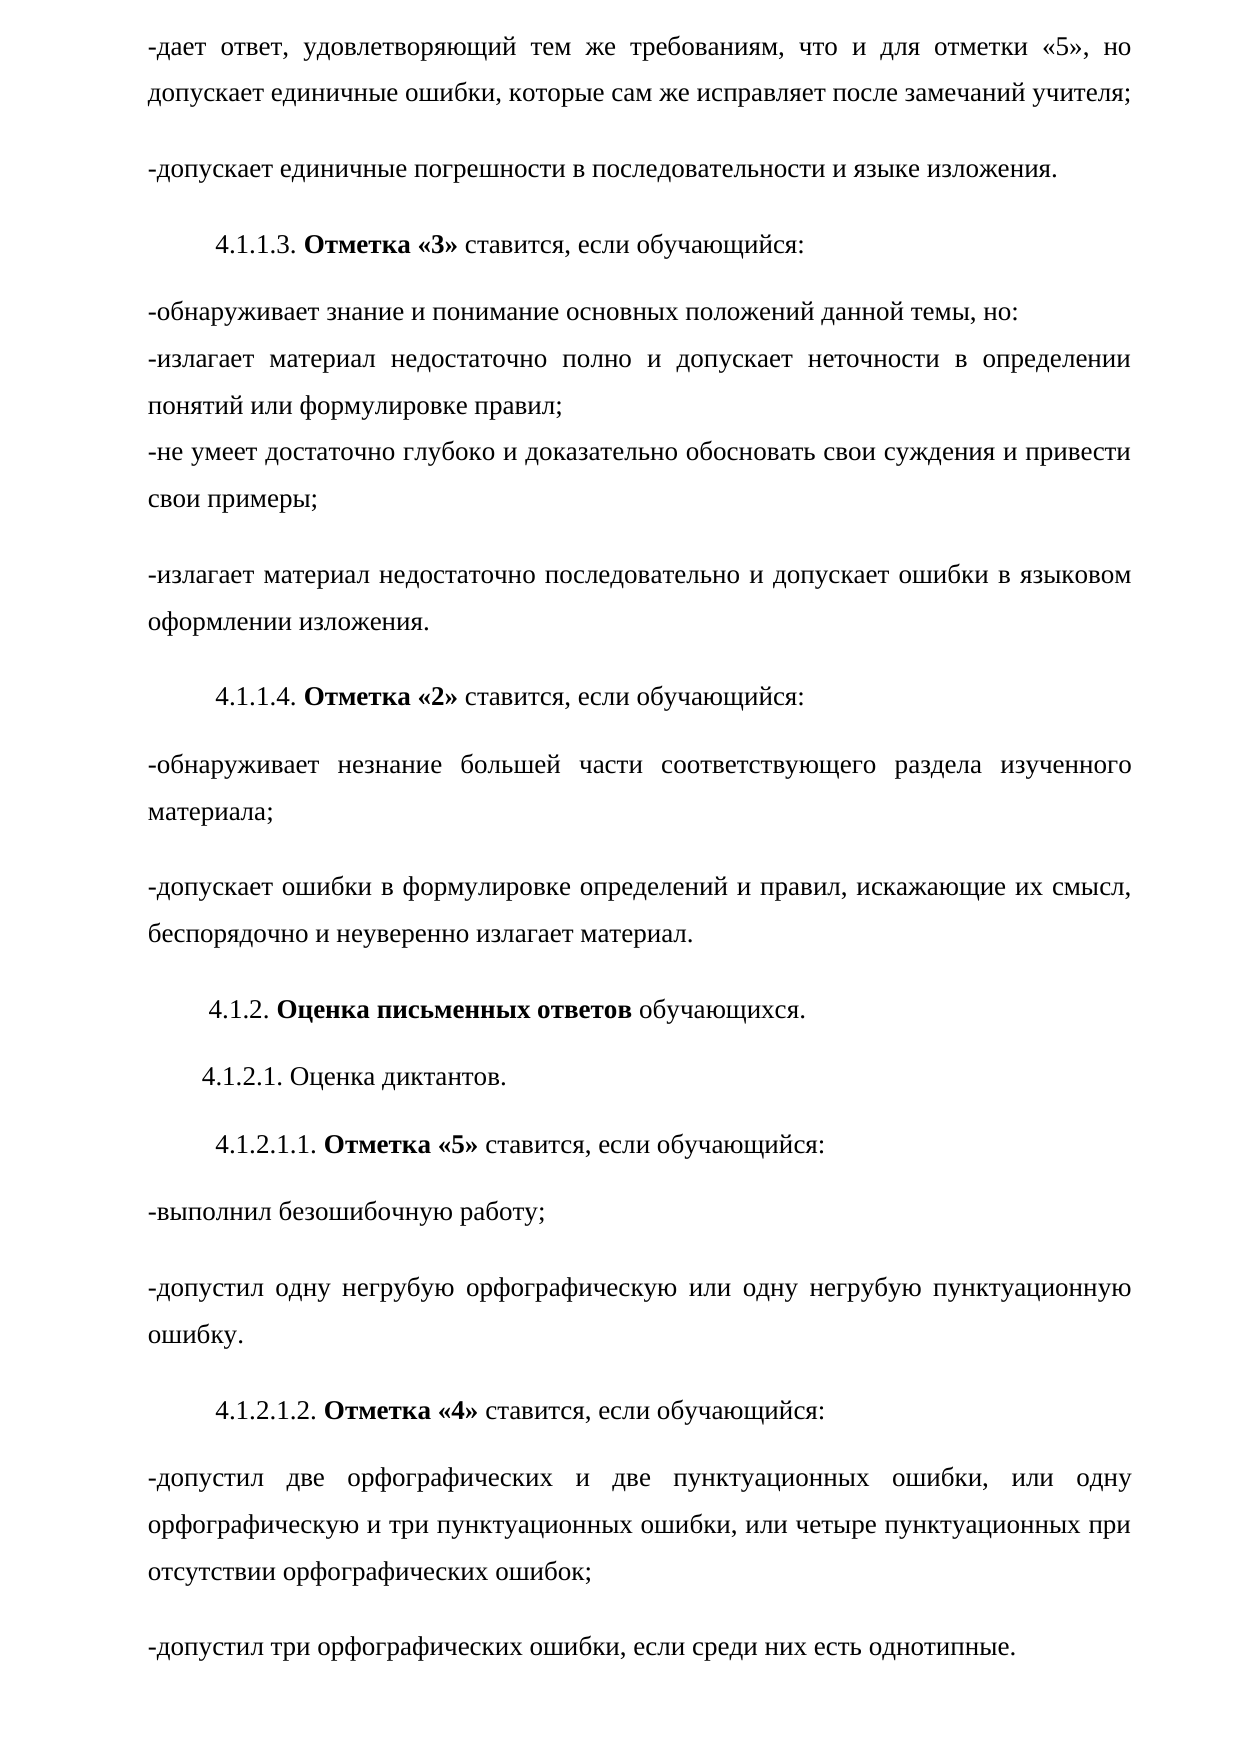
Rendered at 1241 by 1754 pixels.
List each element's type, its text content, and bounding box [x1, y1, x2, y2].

text -допустил две орфографических и две пунктуационных ошибки, или одну орфографическую и три пунктуационных ошибки, или четыре пунктуационных при отсутствии орфографических ошибок; [148, 1461, 1133, 1586]
text 4.1.2.1.2. Отметка «4» ставится, если обучающийся: [148, 1394, 1152, 1425]
text 4.1.2. Оценка письменных ответов обучающихся. [148, 993, 1152, 1024]
text 4.1.2.1. Оценка диктантов. [148, 1060, 1152, 1092]
text 4.1.1.3. Отметка «3» ставится, если обучающийся: [148, 228, 1152, 259]
text -излагает материал недостаточно последовательно и допускает ошибки в языковом оформлении изложения. [148, 558, 1133, 636]
text -дает ответ, удовлетворяющий тем же требованиям, что и для отметки «5», но допускает единичные ошибки, которые сам же исправляет после замечаний учителя; [148, 29, 1133, 107]
text -не умеет достаточно глубоко и доказательно обосновать свои суждения и привести свои примеры; [148, 435, 1133, 513]
text -обнаруживает знание и понимание основных положений данной темы, но: [148, 295, 1133, 327]
text -допускает единичные погрешности в последовательности и языке изложения. [148, 152, 1133, 183]
text -излагает материал недостаточно полно и допускает неточности в определении понятий или формулировке правил; [148, 342, 1133, 420]
text 4.1.2.1.1. Отметка «5» ставится, если обучающийся: [148, 1128, 1152, 1159]
text -допускает ошибки в формулировке определений и правил, искажающие их смысл, беспорядочно и неуверенно излагает материал. [148, 870, 1133, 948]
text -выполнил безошибочную работу; [148, 1195, 1133, 1227]
text -допустил одну негрубую орфографическую или одну негрубую пунктуационную ошибку. [148, 1271, 1133, 1349]
text -обнаруживает незнание большей части соответствующего раздела изученного материала; [148, 748, 1133, 826]
text -допустил три орфографических ошибки, если среди них есть однотипные. [148, 1630, 1133, 1662]
text 4.1.1.4. Отметка «2» ставится, если обучающийся: [148, 680, 1152, 712]
